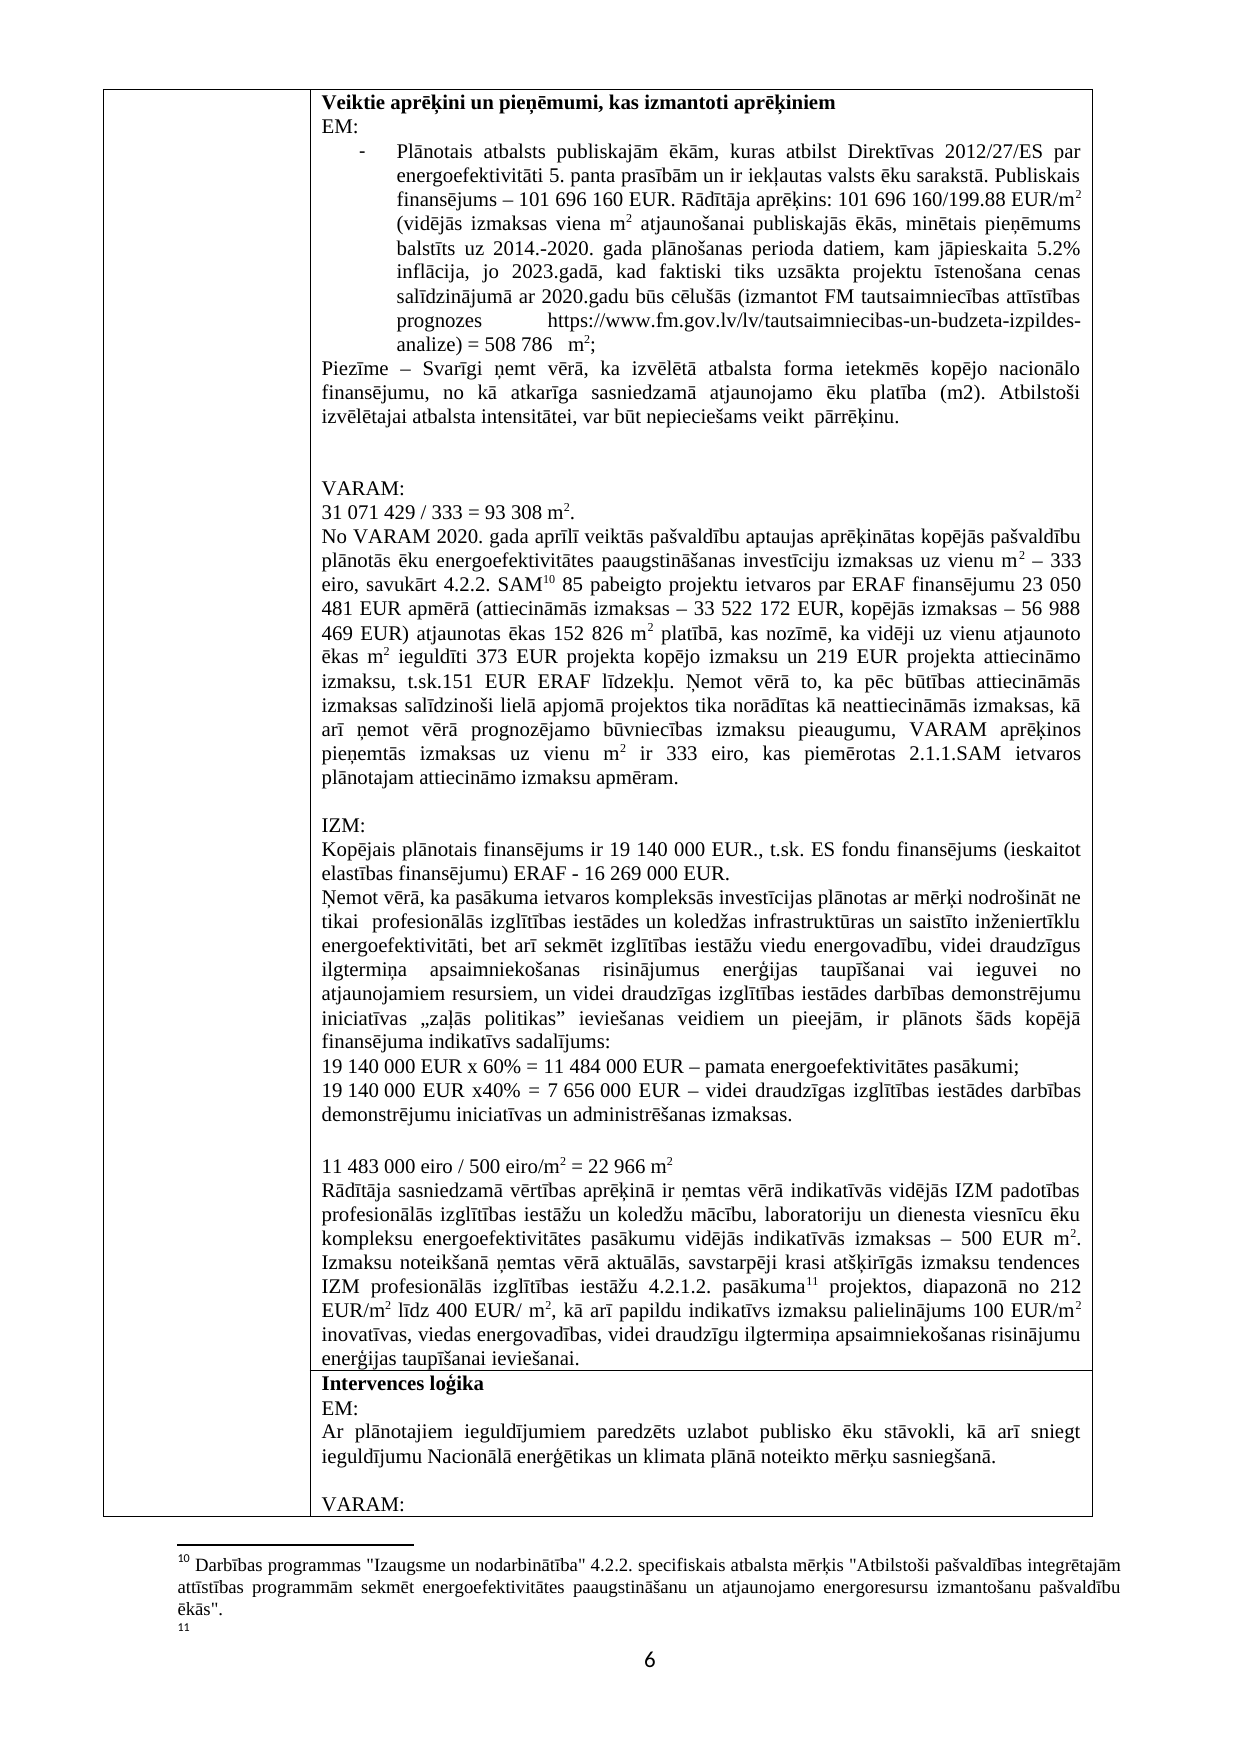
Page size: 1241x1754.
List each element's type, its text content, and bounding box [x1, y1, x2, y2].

table_cell Veiktie aprēķini un pieņēmumi, kas izmantoti aprēķiniem EM: Plānotais atbalsts publiskajām ēkām, kuras atbilst Direktīvas 2012/27/ES par energoefektivitāti 5. panta prasībām un ir iekļautas valsts ēku sarakstā. Publiskais finansējums – 101 696 160 EUR. Rādītāja aprēķins: 101 696 160/199.88 EUR/m2 (vidējās izmaksas viena m2 atjaunošanai publiskajās ēkās, minētais pieņēmums balstīts uz 2014.-2020. gada plānošanas perioda datiem, kam jāpieskaita 5.2% inflācija, jo 2023.gadā, kad faktiski tiks uzsākta projektu īstenošana cenas salīdzinājumā ar 2020.gadu būs cēlušās (izmantot FM tautsaimniecības attīstības prognozes https://www.fm.gov.lv/lv/tautsaimniecibas-un-budzeta-izpildes-analize) = 508 786 m2; Piezīme – Svarīgi ņemt vērā, ka izvēlētā atbalsta forma ietekmēs kopējo nacionālo finansējumu, no kā atkarīga sasniedzamā atjaunojamo ēku platība (m2). Atbilstoši izvēlētajai atbalsta intensitātei, var būt nepieciešams veikt pārrēķinu. VARAM: 31 071 429 / 333 = 93 308 m2. No VARAM 2020. gada aprīlī veiktās pašvaldību aptaujas aprēķinātas kopējās pašvaldību plānotās ēku energoefektivitātes paaugstināšanas investīciju izmaksas uz vienu m2 – 333 eiro, savukārt 4.2.2. SAM 85 pabeigto projektu ietvaros par ERAF finansējumu 23 050 481 EUR apmērā (attiecināmās izmaksas – 33 522 172 EUR, kopējās izmaksas – 56 988 469 EUR) atjaunotas ēkas 152 826 m2 platībā, kas nozīmē, ka vidēji uz vienu atjaunoto ēkas m2 ieguldīti 373 EUR projekta kopējo izmaksu un 219 EUR projekta attiecināmo izmaksu, t.sk.151 EUR ERAF līdzekļu. Ņemot vērā to, ka pēc būtības attiecināmās izmaksas salīdzinoši lielā apjomā projektos tika norādītas kā neattiecināmās izmaksas, kā arī ņemot vērā prognozējamo būvniecības izmaksu pieaugumu, VARAM aprēķinos pieņemtās izmaksas uz vienu m2 ir 333 eiro, kas piemērotas 2.1.1.SAM ietvaros plānotajam attiecināmo izmaksu apmēram. IZM: Kopējais plānotais finansējums ir 19 140 000 EUR., t.sk. ES fondu finansējums (ieskaitot elastības finansējumu) ERAF - 16 269 000 EUR. Ņemot vērā, ka pasākuma ietvaros kompleksās investīcijas plānotas ar mērķi nodrošināt ne tikai profesionālās izglītības iestādes un koledžas infrastruktūras un saistīto inženiertīklu energoefektivitāti, bet arī sekmēt izglītības iestāžu viedu energovadību, videi draudzīgus ilgtermiņa apsaimniekošanas risinājumus enerģijas taupīšanai vai ieguvei no atjaunojamiem resursiem, un videi draudzīgas izglītības iestādes darbības demonstrējumu iniciatīvas „zaļās politikas” ieviešanas veidiem un pieejām, ir plānots šāds kopējā finansējuma indikatīvs sadalījums: 19 140 000 EUR x 60% = 11 484 000 EUR – pamata energoefektivitātes pasākumi; 19 140 000 EUR x40% = 7 656 000 EUR – videi draudzīgas izglītības iestādes darbības demonstrējumu iniciatīvas un administrēšanas izmaksas. 11 483 000 eiro / 500 eiro/m2 = 22 966 m2 Rādītāja sasniedzamā vērtības aprēķinā ir ņemtas vērā indikatīvās vidējās IZM padotības profesionālās izglītības iestāžu un koledžu mācību, laboratoriju un dienesta viesnīcu ēku kompleksu energoefektivitātes pasākumu vidējās indikatīvās izmaksas – 500 EUR m2. Izmaksu noteikšanā ņemtas vērā aktuālās, savstarpēji krasi atšķirīgās izmaksu tendences IZM profesionālās izglītības iestāžu 4.2.1.2. pasākuma projektos, diapazonā no 212 EUR/m2 līdz 400 EUR/ m2, kā arī papildu indikatīvs izmaksu palielinājums 100 EUR/m2 inovatīvas, viedas energovadības, videi draudzīgu ilgtermiņa apsaimniekošanas risinājumu enerģijas taupīšanai ieviešanai. [311, 90, 1092, 1370]
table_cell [311, 1371, 1092, 1516]
